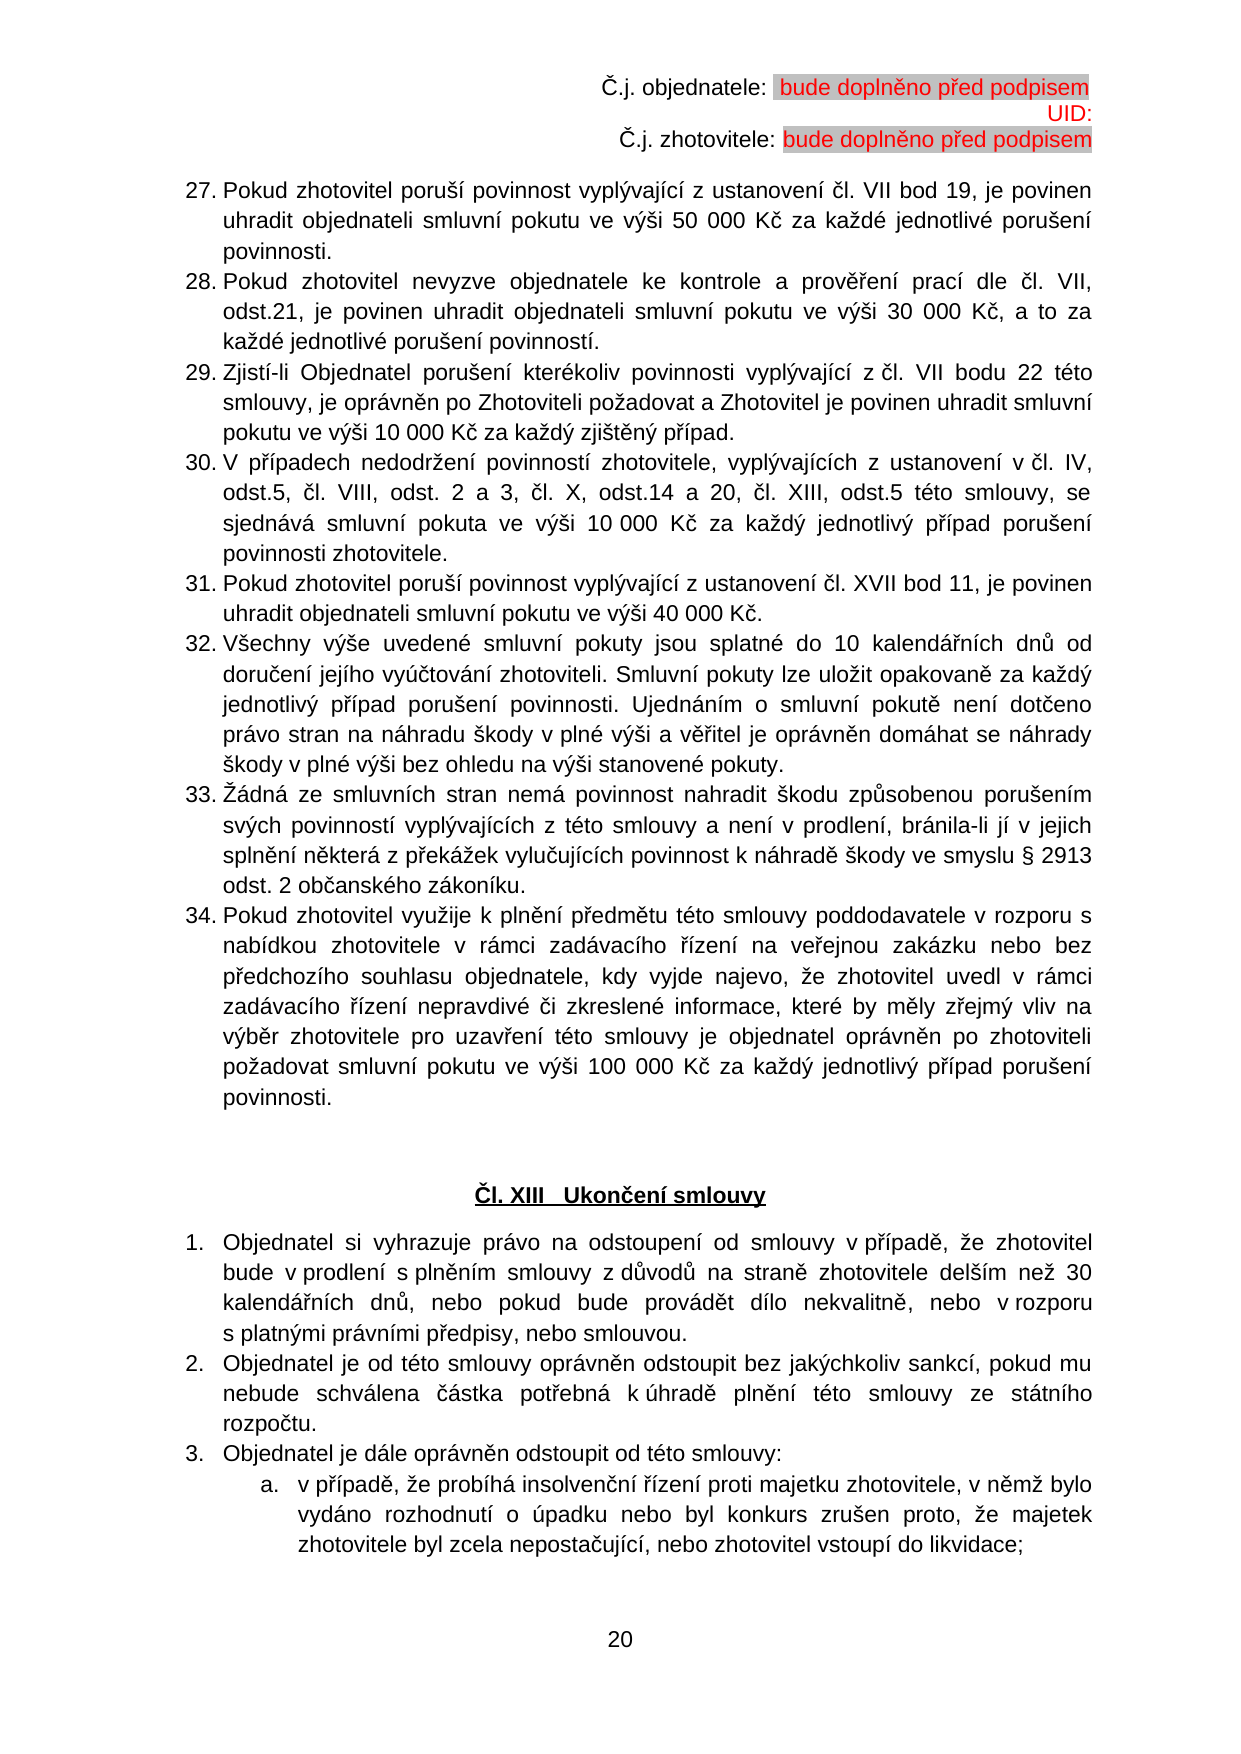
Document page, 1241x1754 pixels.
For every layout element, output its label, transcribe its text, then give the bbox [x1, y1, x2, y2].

list Objednatel je od této smlouvy oprávněn odstoupit bez jakýchkoliv sankcí, pokud mu nebude schválena částka potřebná k úhradě plnění této smlouvy ze státního rozpočtu. [185, 1350, 1093, 1436]
list Pokud zhotovitel nevyzve objednatele ke kontrole a prověření prací dle čl. VII, odst.21, je povinen uhradit objednateli smluvní pokutu ve výši 30 000 Kč, a to za každé jednotlivé porušení povinností. [185, 268, 1093, 354]
text Čl. XIII Ukončení smlouvy [148, 1182, 1093, 1208]
list Všechny výše uvedené smluvní pokuty jsou splatné do 10 kalendářních dnů od doručení jejího vyúčtování zhotoviteli. Smluvní pokuty lze uložit opakovaně za každý jednotlivý případ porušení povinnosti. Ujednáním o smluvní pokutě není dotčeno právo stran na náhradu škody v plné výši a věřitel je oprávněn domáhat se náhrady škody v plné výši bez ohledu na výši stanovené pokuty. [185, 630, 1093, 777]
list V případech nedodržení povinností zhotovitele, vyplývajících z ustanovení v čl. IV, odst.5, čl. VIII, odst. 2 a 3, čl. X, odst.14 a 20, čl. XIII, odst.5 této smlouvy, se sjednává smluvní pokuta ve výši 10 000 Kč za každý jednotlivý případ porušení povinnosti zhotovitele. [185, 449, 1093, 566]
list Žádná ze smluvních stran nemá povinnost nahradit škodu způsobenou porušením svých povinností vyplývajících z této smlouvy a není v prodlení, bránila-li jí v jejich splnění některá z překážek vylučujících povinnost k náhradě škody ve smyslu § 2913 odst. 2 občanského zákoníku. [185, 781, 1093, 898]
list Pokud zhotovitel využije k plnění předmětu této smlouvy poddodavatele v rozporu s nabídkou zhotovitele v rámci zadávacího řízení na veřejnou zakázku nebo bez předchozího souhlasu objednatele, kdy vyjde najevo, že zhotovitel uvedl v rámci zadávacího řízení nepravdivé či zkreslené informace, které by měly zřejmý vliv na výběr zhotovitele pro uzavření této smlouvy je objednatel oprávněn po zhotoviteli požadovat smluvní pokutu ve výši 100 000 Kč za každý jednotlivý případ porušení povinnosti. [185, 902, 1093, 1110]
list Objednatel je dále oprávněn odstoupit od této smlouvy: [185, 1440, 1093, 1467]
list Pokud zhotovitel poruší povinnost vyplývající z ustanovení čl. XVII bod 11, je povinen uhradit objednateli smluvní pokutu ve výši 40 000 Kč. [185, 570, 1093, 626]
list Zjistí-li Objednatel porušení kterékoliv povinnosti vyplývající z čl. VII bodu 22 této smlouvy, je oprávněn po Zhotoviteli požadovat a Zhotovitel je povinen uhradit smluvní pokutu ve výši 10 000 Kč za každý zjištěný případ. [185, 358, 1093, 445]
list Objednatel si vyhrazuje právo na odstoupení od smlouvy v případě, že zhotovitel bude v prodlení s plněním smlouvy z důvodů na straně zhotovitele delším než 30 kalendářních dnů, nebo pokud bude provádět dílo nekvalitně, nebo v rozporu s platnými právními předpisy, nebo smlouvou. [185, 1229, 1093, 1346]
list v případě, že probíhá insolvenční řízení proti majetku zhotovitele, v němž bylo vydáno rozhodnutí o úpadku nebo byl konkurs zrušen proto, že majetek zhotovitele byl zcela nepostačující, nebo zhotovitel vstoupí do likvidace; [260, 1471, 1093, 1557]
list Pokud zhotovitel poruší povinnost vyplývající z ustanovení čl. VII bod 19, je povinen uhradit objednateli smluvní pokutu ve výši 50 000 Kč za každé jednotlivé porušení povinnosti. [185, 177, 1093, 264]
